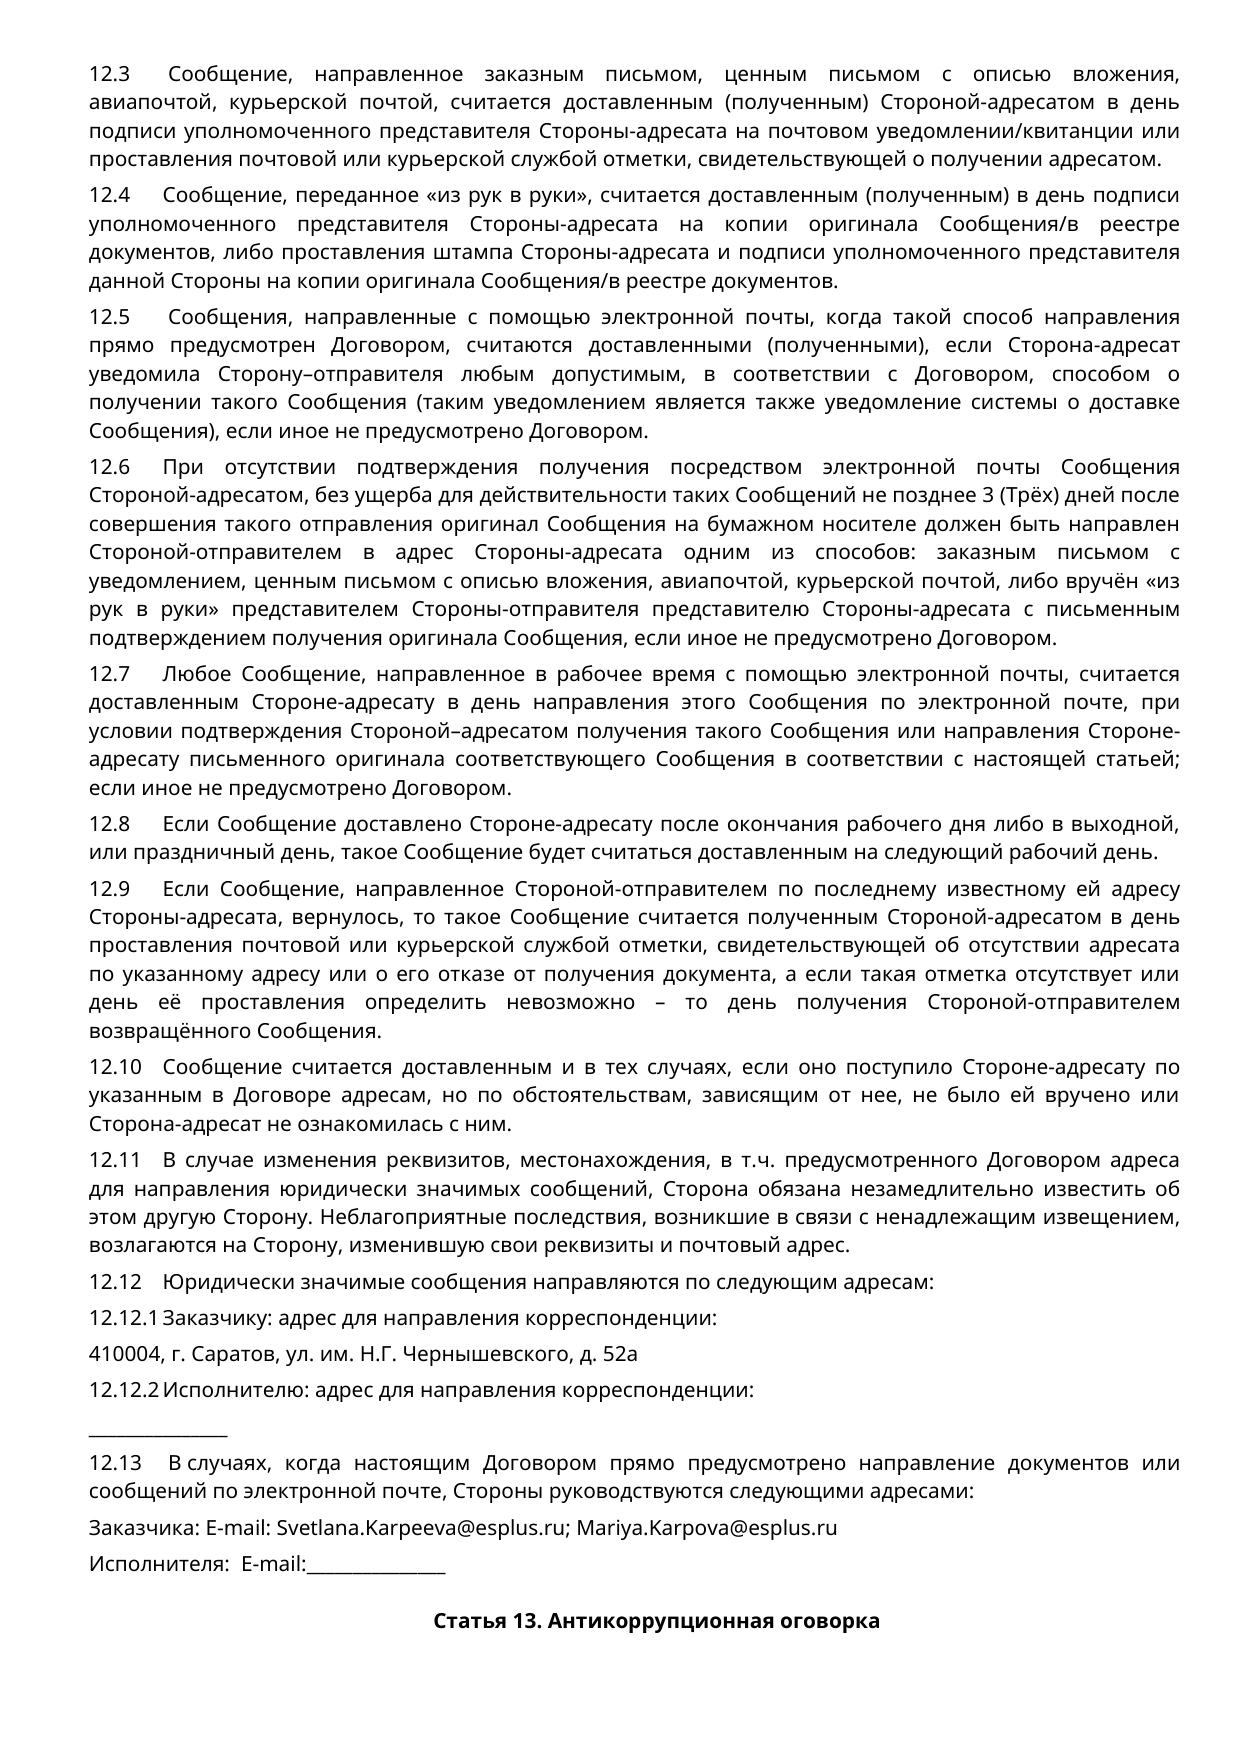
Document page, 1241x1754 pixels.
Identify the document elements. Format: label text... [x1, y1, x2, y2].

list Если Сообщение доставлено Стороне-адресату после окончания рабочего дня либо в выходной, или праздничный день, такое Сообщение будет считаться доставленным на следующий рабочий день. [89, 809, 1181, 866]
text Исполнителя: E-mail:_______________ [235, 1549, 1181, 1577]
text 410004, г. Саратов, ул. им. Н.Г. Чернышевского, д. 52а [89, 1339, 1181, 1368]
list Исполнителю: адрес для направления корреспонденции: [309, 1376, 1181, 1404]
list В случае изменения реквизитов, местонахождения, в т.ч. предусмотренного Договором адреса для направления юридически значимых сообщений, Сторона обязана незамедлительно известить об этом другую Сторону. Неблагоприятные последствия, возникшие в связи с ненадлежащим извещением, возлагаются на Сторону, изменившую свои реквизиты и почтовый адрес. [89, 1145, 1181, 1259]
list Сообщение считается доставленным и в тех случаях, если оно поступило Стороне-адресату по указанным в Договоре адресам, но по обстоятельствам, зависящим от нее, не было ей вручено или Сторона-адресат не ознакомилась с ним. [89, 1052, 1181, 1137]
list При отсутствии подтверждения получения посредством электронной почты Сообщения Стороной-адресатом, без ущерба для действительности таких Сообщений не позднее 3 (Трёх) дней после совершения такого отправления оригинал Сообщения на бумажном носителе должен быть направлен Стороной-отправителем в адрес Стороны-адресата одним из способов: заказным письмом с уведомлением, ценным письмом с описью вложения, авиапочтой, курьерской почтой, либо вручён «из рук в руки» представителем Стороны-отправителя представителю Стороны-адресата с письменным подтверждением получения оригинала Сообщения, если иное не предусмотрено Договором. [89, 452, 1181, 651]
list Если Сообщение, направленное Стороной-отправителем по последнему известному ей адресу Стороны-адресата, вернулось, то такое Сообщение считается полученным Стороной-адресатом в день проставления почтовой или курьерской службой отметки, свидетельствующей об отсутствии адресата по указанному адресу или о его отказе от получения документа, а если такая отметка отсутствует или день её проставления определить невозможно – то день получения Стороной-отправителем возвращённого Сообщения. [89, 874, 1181, 1044]
list Сообщение, направленное заказным письмом, ценным письмом с описью вложения, авиапочтой, курьерской почтой, считается доставленным (полученным) Стороной-адресатом в день подписи уполномоченного представителя Стороны-адресата на почтовом уведомлении/квитанции или проставления почтовой или курьерской службой отметки, свидетельствующей о получении адресатом. [89, 59, 1181, 173]
list Заказчику: адрес для направления корреспонденции: [89, 1303, 1181, 1332]
list Юридически значимые сообщения направляются по следующим адресам: [89, 1267, 1181, 1295]
text Заказчика: E-mail: Svetlana.Karpeeva@esplus.ru; Mariya.Karpova@esplus.ru [89, 1513, 1181, 1541]
list Сообщение, переданное «из рук в руки», считается доставленным (полученным) в день подписи уполномоченного представителя Стороны-адресата на копии оригинала Сообщения/в реестре документов, либо проставления штампа Стороны-адресата и подписи уполномоченного представителя данной Стороны на копии оригинала Сообщения/в реестре документов. [89, 181, 1181, 294]
text Статья 13. Антикоррупционная оговорка [132, 1607, 1181, 1635]
text _______________ [89, 1412, 1181, 1440]
list Любое Сообщение, направленное в рабочее время с помощью электронной почты, считается доставленным Стороне-адресату в день направления этого Сообщения по электронной почте, при условии подтверждения Стороной–адресатом получения такого Сообщения или направления Стороне-адресату письменного оригинала соответствующего Сообщения в соответствии с настоящей статьей; если иное не предусмотрено Договором. [89, 659, 1181, 801]
list Сообщения, направленные с помощью электронной почты, когда такой способ направления прямо предусмотрен Договором, считаются доставленными (полученными), если Сторона-адресат уведомила Сторону–отправителя любым допустимым, в соответствии с Договором, способом о получении такого Сообщения (таким уведомлением является также уведомление системы о доставке Сообщения), если иное не предусмотрено Договором. [89, 302, 1181, 444]
list В случаях, когда настоящим Договором прямо предусмотрено направление документов или сообщений по электронной почте, Стороны руководствуются следующими адресами: [89, 1448, 1181, 1505]
